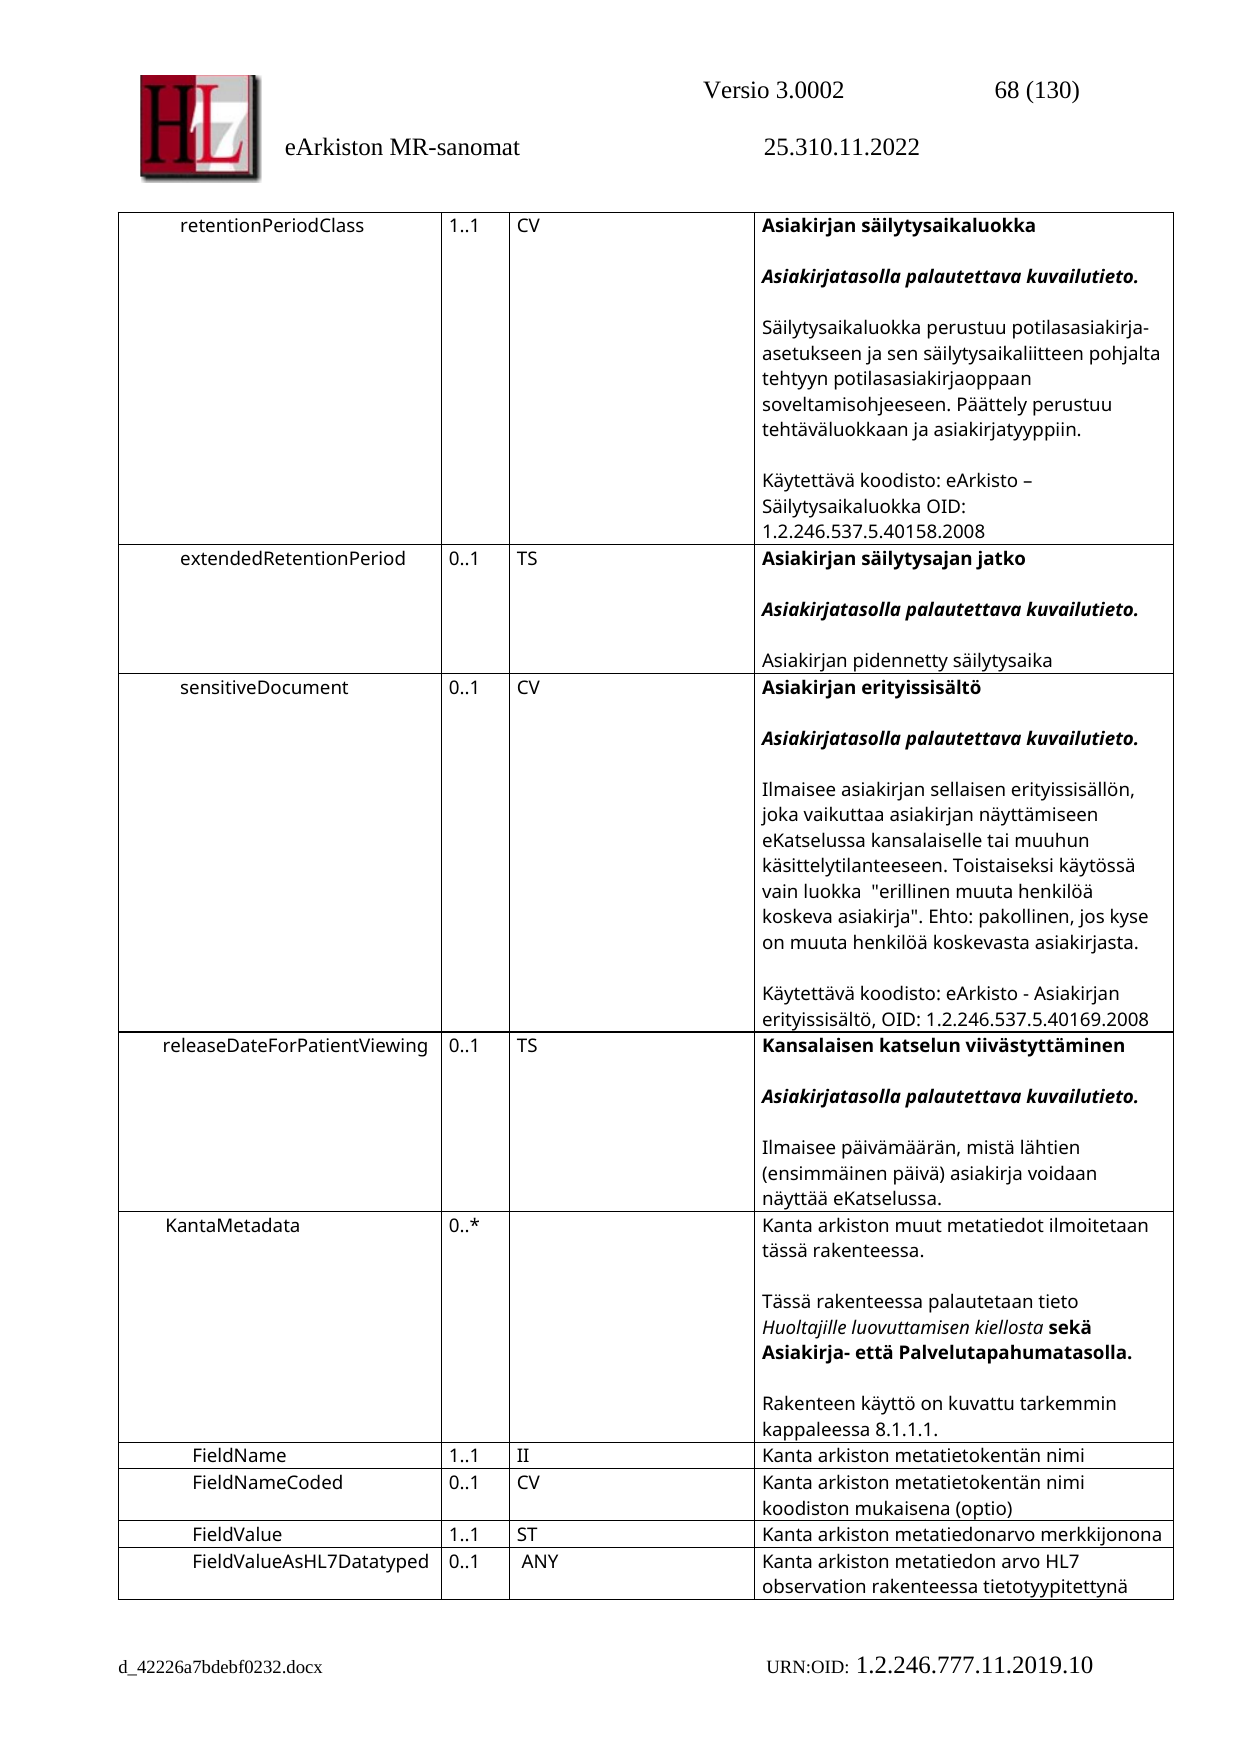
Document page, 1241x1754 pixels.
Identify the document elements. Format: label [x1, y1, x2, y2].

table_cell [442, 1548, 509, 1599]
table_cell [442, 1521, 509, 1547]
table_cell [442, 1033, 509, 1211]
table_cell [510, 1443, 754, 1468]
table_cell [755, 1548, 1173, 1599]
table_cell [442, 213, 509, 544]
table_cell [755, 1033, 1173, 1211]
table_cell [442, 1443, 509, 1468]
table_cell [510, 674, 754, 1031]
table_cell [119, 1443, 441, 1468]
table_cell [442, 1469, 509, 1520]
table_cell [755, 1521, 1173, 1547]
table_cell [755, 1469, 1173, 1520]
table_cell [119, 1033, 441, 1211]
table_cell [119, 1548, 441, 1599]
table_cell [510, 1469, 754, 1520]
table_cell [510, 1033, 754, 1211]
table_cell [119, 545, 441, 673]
picture [140, 75, 263, 183]
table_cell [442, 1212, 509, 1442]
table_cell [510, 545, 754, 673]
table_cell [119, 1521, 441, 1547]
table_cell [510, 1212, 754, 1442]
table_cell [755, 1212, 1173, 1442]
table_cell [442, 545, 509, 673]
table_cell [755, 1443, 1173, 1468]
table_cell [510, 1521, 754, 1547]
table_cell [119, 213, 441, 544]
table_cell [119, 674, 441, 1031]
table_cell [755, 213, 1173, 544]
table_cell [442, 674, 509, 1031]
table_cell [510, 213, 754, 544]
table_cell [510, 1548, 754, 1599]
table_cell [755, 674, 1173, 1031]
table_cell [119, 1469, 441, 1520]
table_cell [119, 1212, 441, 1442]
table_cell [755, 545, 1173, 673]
